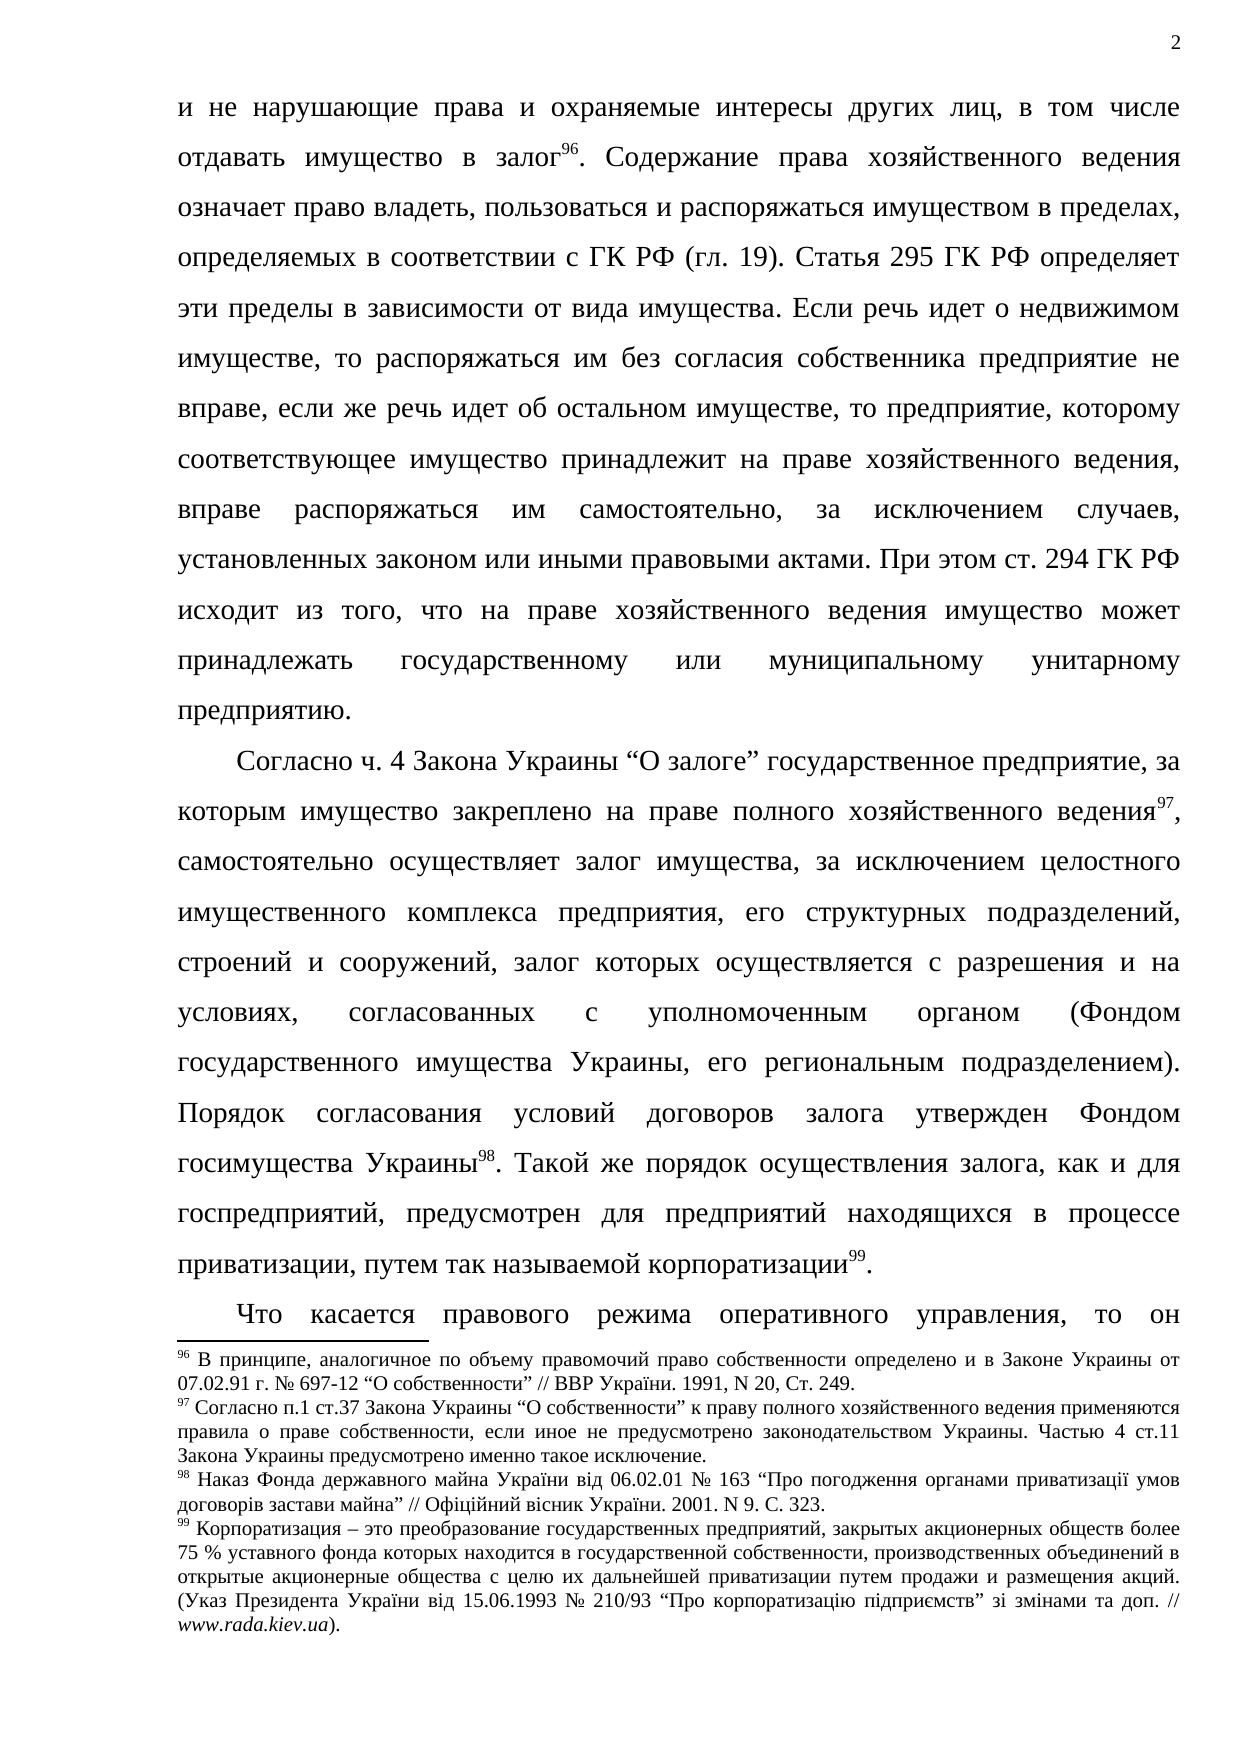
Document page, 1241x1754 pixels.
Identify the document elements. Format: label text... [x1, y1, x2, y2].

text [177, 1296, 1181, 1330]
text Согласно ч. 4 Закона Украины “О залоге” государственное предприятие, за которым имущество закреплено на праве полного хозяйственного ведения, самостоятельно осуществляет залог имущества, за исключением целостного имущественного комплекса предприятия, его структурных подразделений, строений и сооружений, залог которых осуществляется с разрешения и на условиях, согласованных с уполномоченным органом (Фондом государственного имущества Украины, его региональным подразделением). Порядок согласования условий договоров залога утвержден Фондом госимущества Украины. Такой же порядок осуществления залога, как и для госпредприятий, предусмотрен для предприятий находящихся в процессе приватизации, путем так называемой корпоратизации. [177, 743, 1181, 1279]
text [177, 89, 1181, 726]
